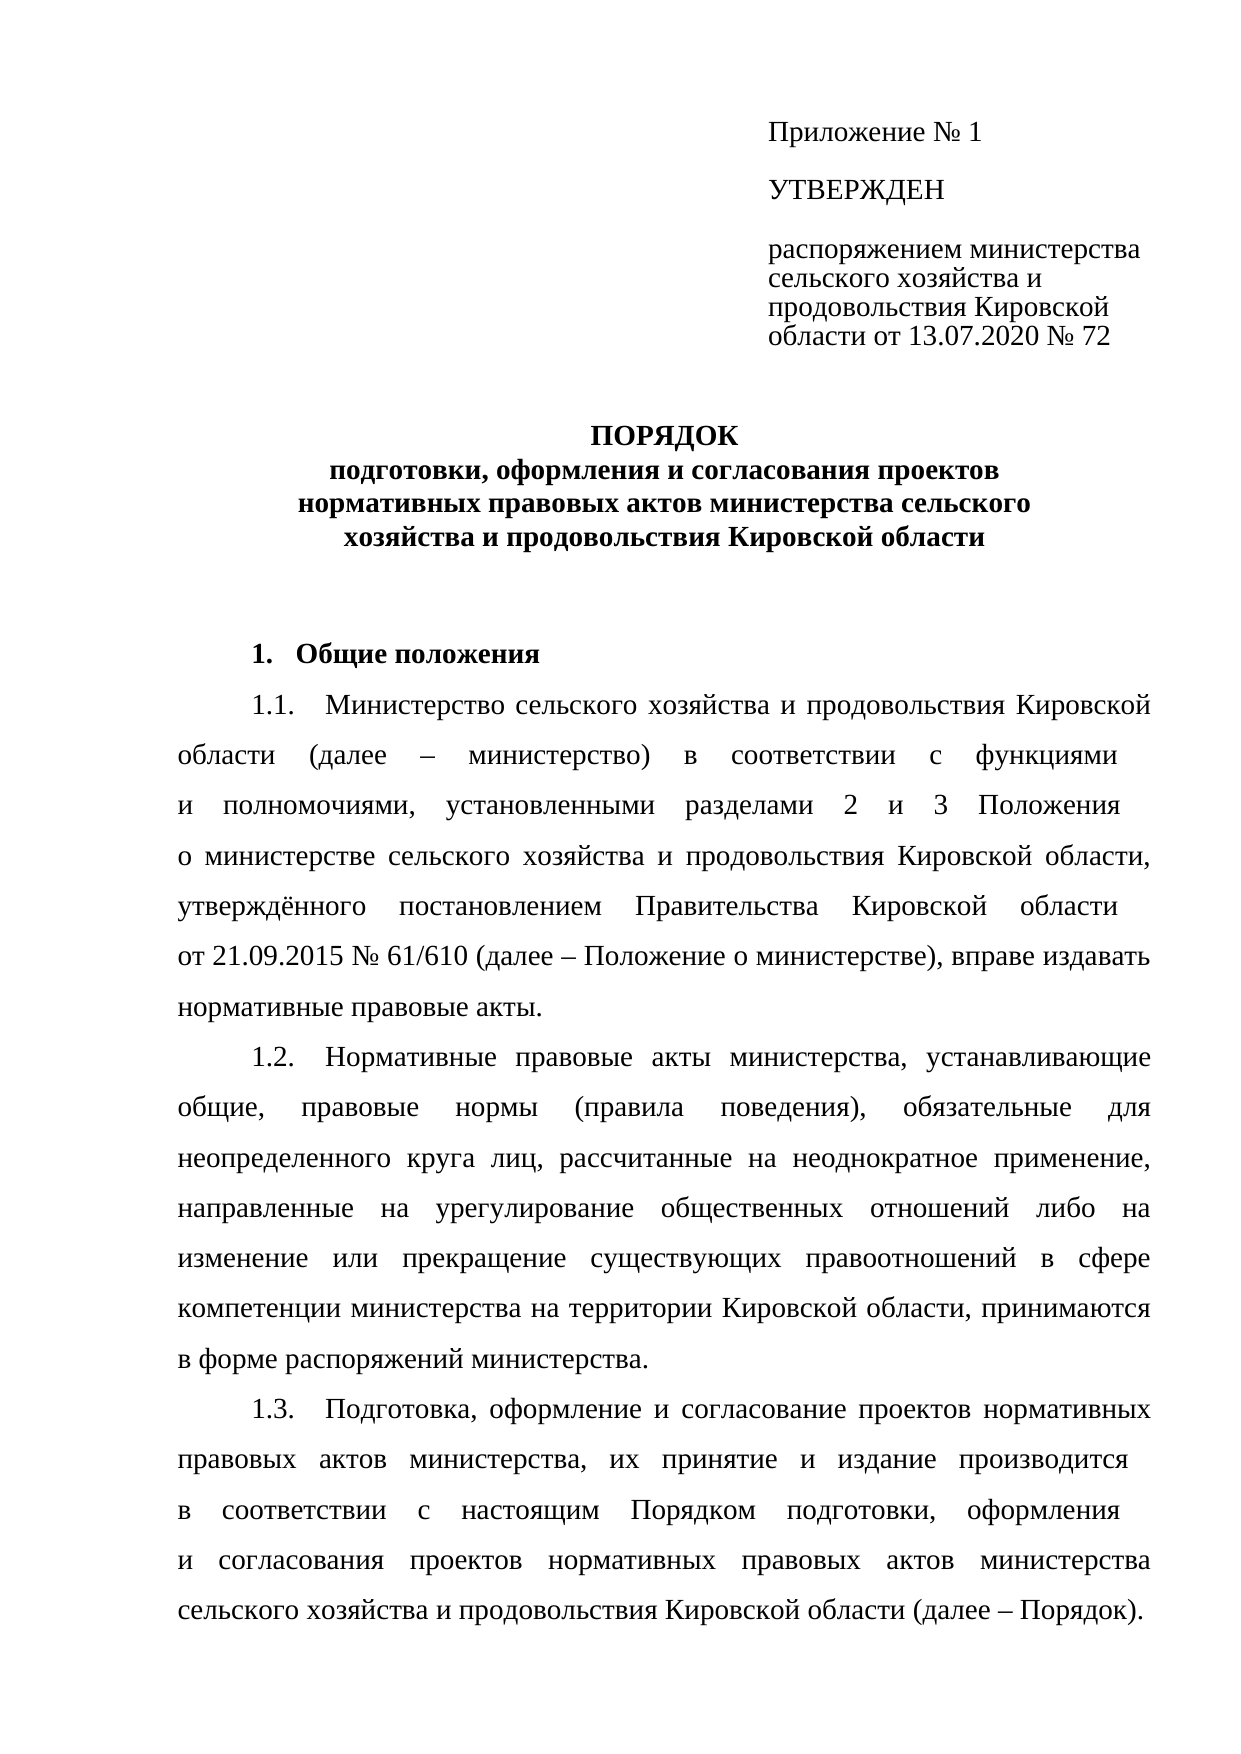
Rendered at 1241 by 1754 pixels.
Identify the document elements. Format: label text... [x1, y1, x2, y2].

list Общие положения [177, 637, 1152, 670]
list Нормативные правовые акты министерства, устанавливающие общие, правовые нормы (правила поведения), обязательные для неопределенного круга лиц, рассчитанные на неоднократное применение, направленные на урегулирование общественных отношений либо на изменение или прекращение существующих правоотношений в сфере компетенции министерства на территории Кировской области, принимаются в форме распоряжений министерства. [177, 1039, 1152, 1374]
text нормативных правовых актов министерства сельского [251, 486, 1078, 519]
text распоряжением министерства сельского хозяйства и продовольствия Кировской области от 13.07.2020 № 72 [768, 235, 1152, 351]
text ПОРЯДОК [251, 418, 1078, 452]
text подготовки, оформления и согласования проектов [251, 452, 1078, 486]
list Министерство сельского хозяйства и продовольствия Кировской области (далее – министерство) в соответствии с функциями и полномочиями, установленными разделами 2 и 3 Положения о министерстве сельского хозяйства и продовольствия Кировской области, утверждённого постановлением Правительства Кировской области от 21.09.2015 № 61/610 (далее – Положение о министерстве), вправе издавать нормативные правовые акты. [177, 687, 1152, 1022]
text Приложение № 1 [177, 118, 1152, 147]
text хозяйства и продовольствия Кировской области [251, 519, 1078, 553]
text УТВЕРЖДЕН [177, 176, 1152, 206]
list Подготовка, оформление и согласование проектов нормативных правовых актов министерства, их принятие и издание производится в соответствии с настоящим Порядком подготовки, оформления и согласования проектов нормативных правовых актов министерства сельского хозяйства и продовольствия Кировской области (далее – Порядок). [177, 1391, 1152, 1626]
